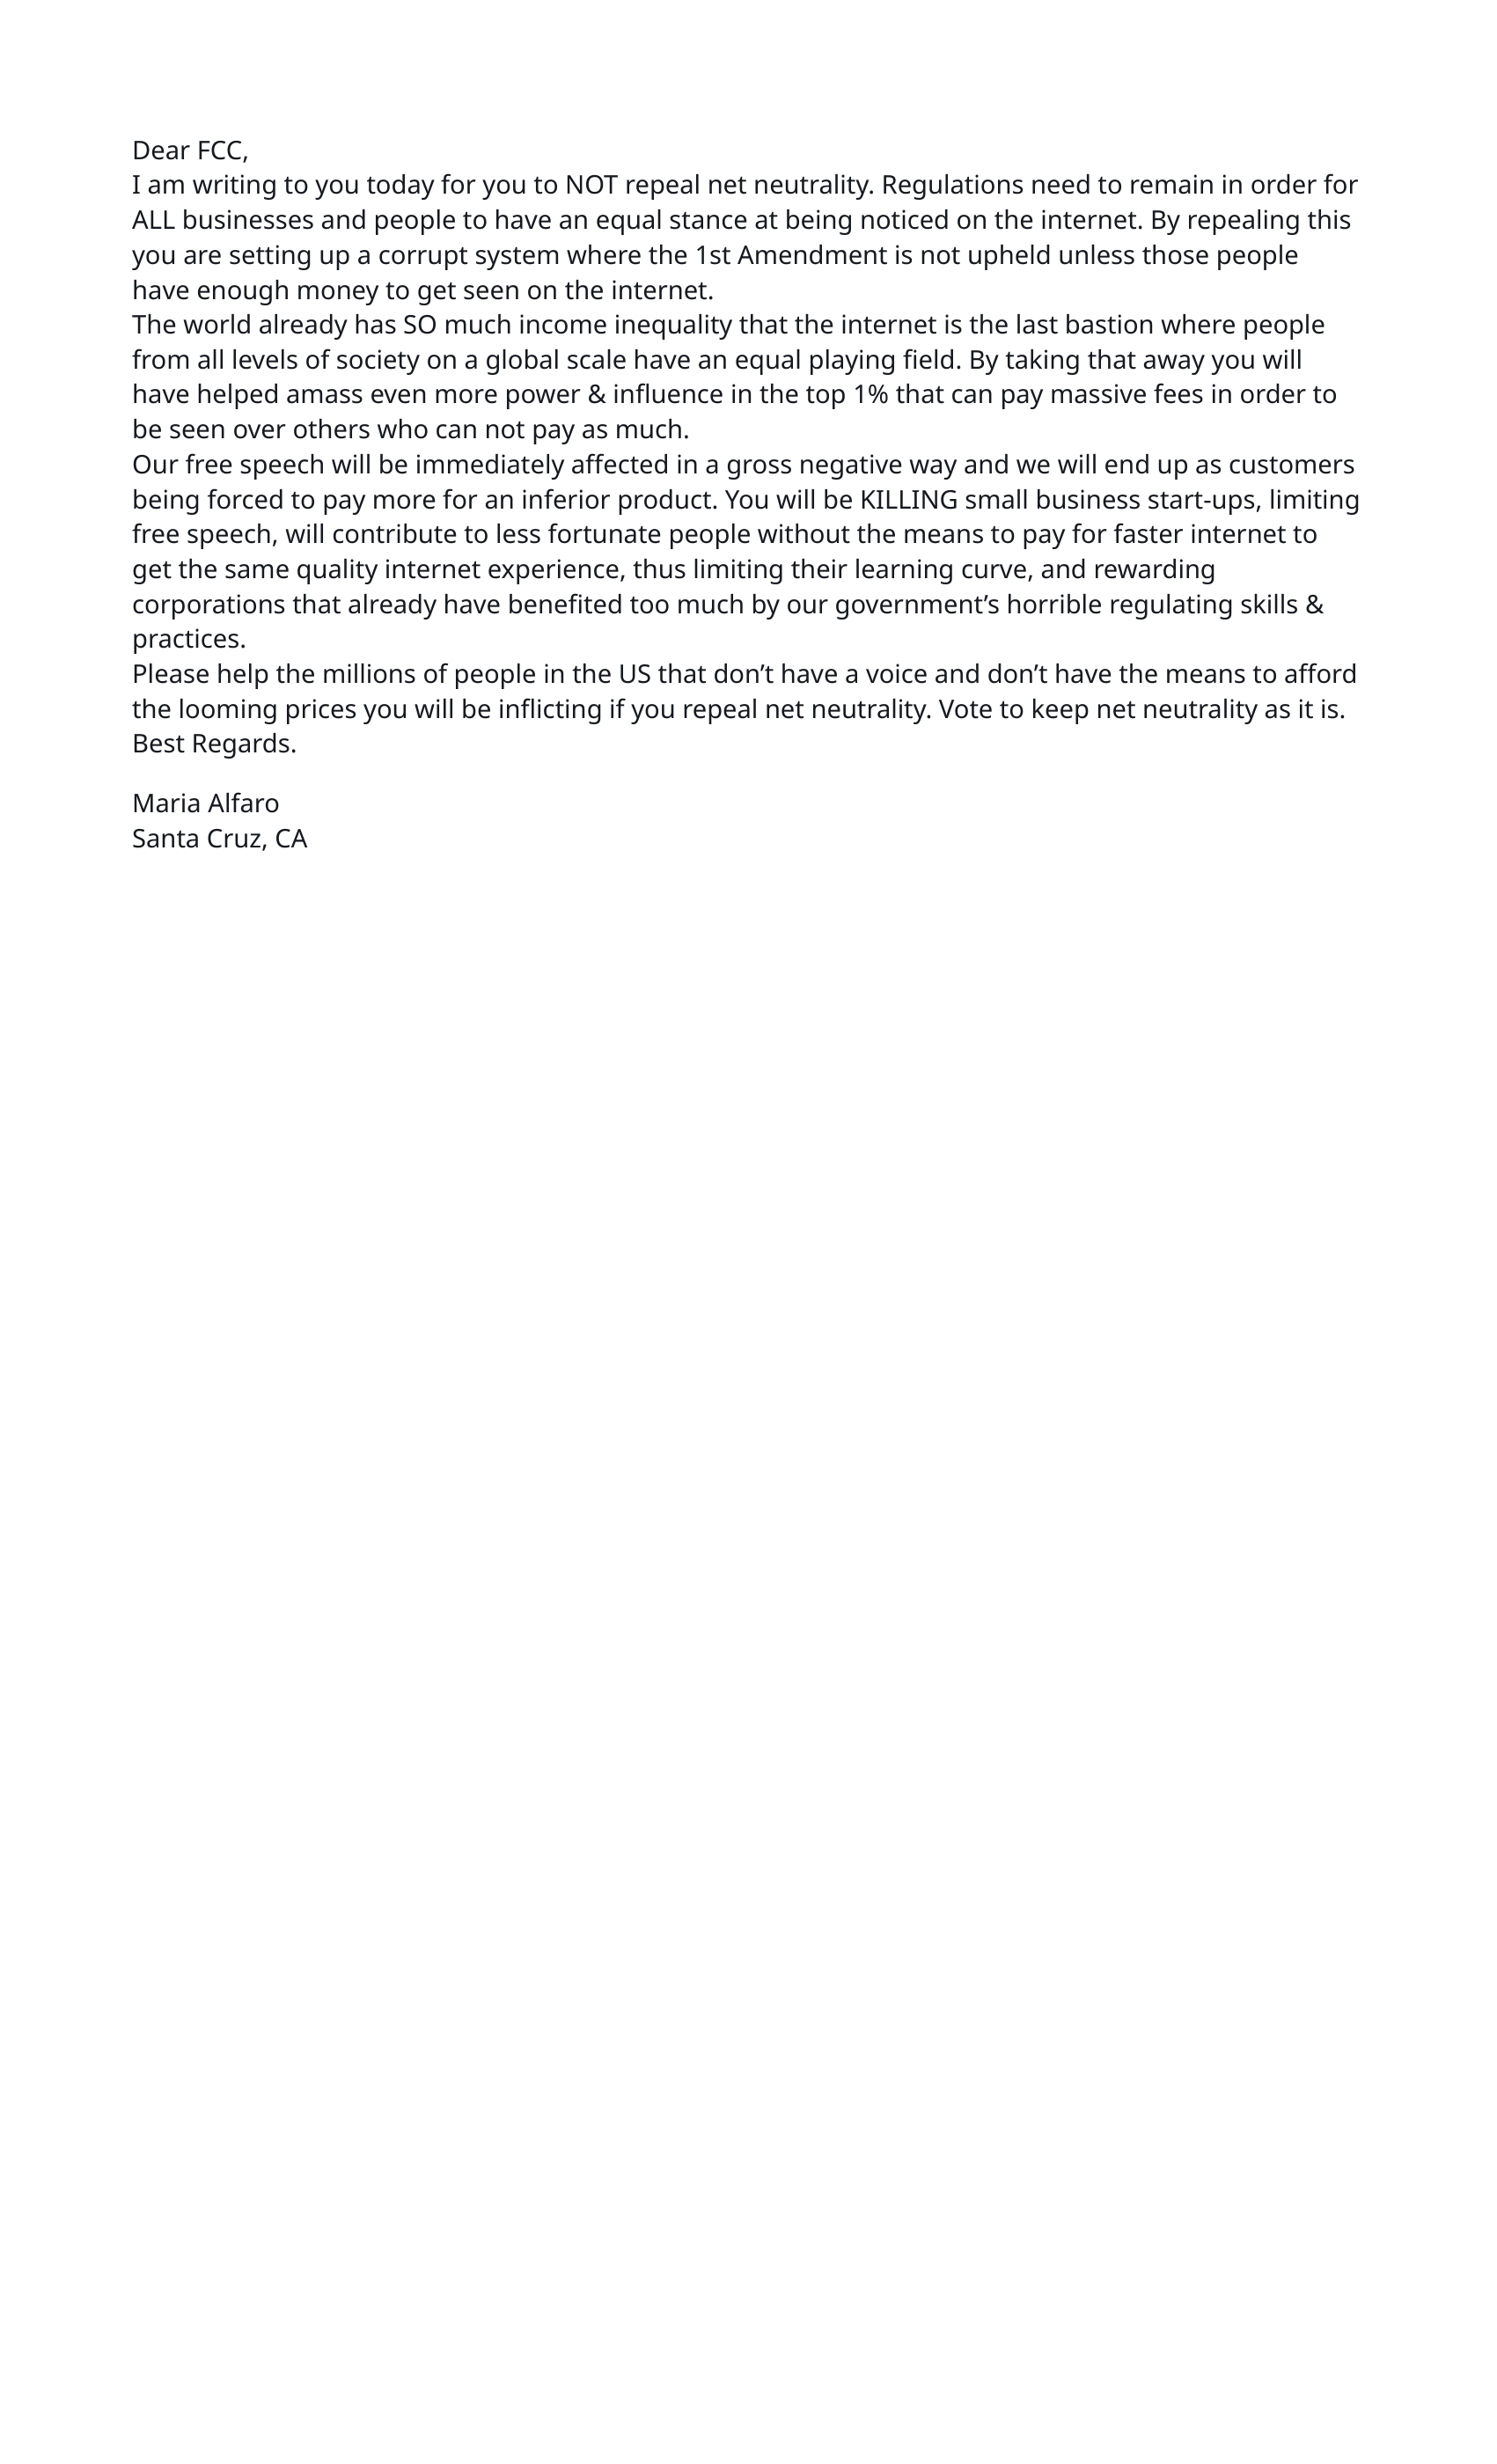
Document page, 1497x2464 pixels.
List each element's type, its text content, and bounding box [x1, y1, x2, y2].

text Please help the millions of people in the US that don’t have a voice and don’t have the means to afford the looming prices you will be inflicting if you repeal net neutrality. Vote to keep net neutrality as it is. [132, 656, 1364, 726]
text Santa Cruz, CA [132, 821, 1364, 855]
text Our free speech will be immediately affected in a gross negative way and we will end up as customers being forced to pay more for an inferior product. You will be KILLING small business start-ups, limiting free speech, will contribute to less fortunate people without the means to pay for faster internet to get the same quality internet experience, thus limiting their learning curve, and rewarding corporations that already have benefited too much by our government’s horrible regulating skills & practices. [132, 446, 1364, 656]
text Maria Alfaro [132, 786, 1364, 821]
text Dear FCC, [132, 132, 1364, 167]
text I am writing to you today for you to NOT repeal net neutrality. Regulations need to remain in order for ALL businesses and people to have an equal stance at being noticed on the internet. By repealing this you are setting up a corrupt system where the 1st Amendment is not upheld unless those people have enough money to get seen on the internet. [132, 167, 1364, 306]
text The world already has SO much income inequality that the internet is the last bastion where people from all levels of society on a global scale have an equal playing field. By taking that away you will have helped amass even more power & influence in the top 1% that can pay massive fees in order to be seen over others who can not pay as much. [132, 306, 1364, 446]
text Best Regards. [132, 726, 1364, 760]
